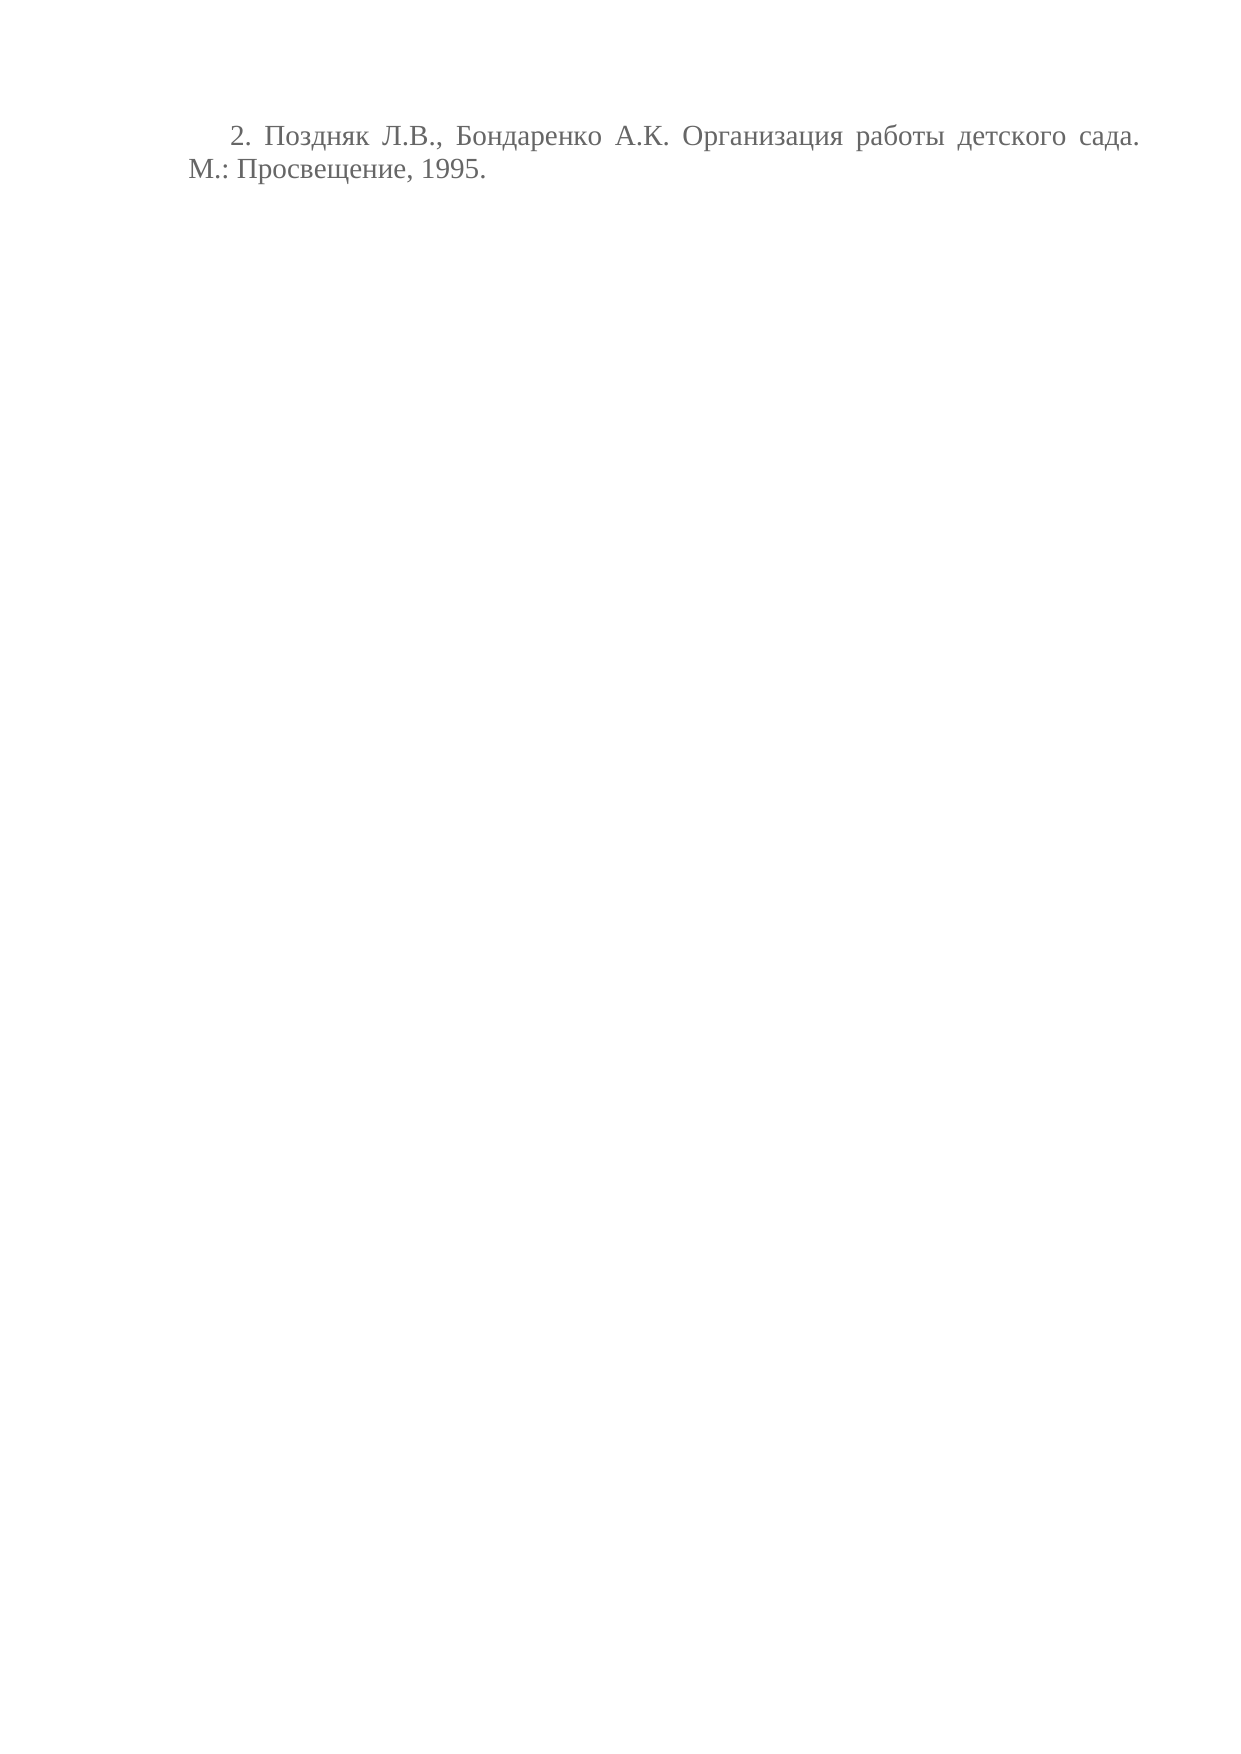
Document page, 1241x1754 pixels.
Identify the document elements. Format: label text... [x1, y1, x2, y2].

text 2. Поздняк Л.В., Бондаренко А.К. Организация работы детского сада. М.: Просвещение, 1995. [188, 118, 1141, 185]
